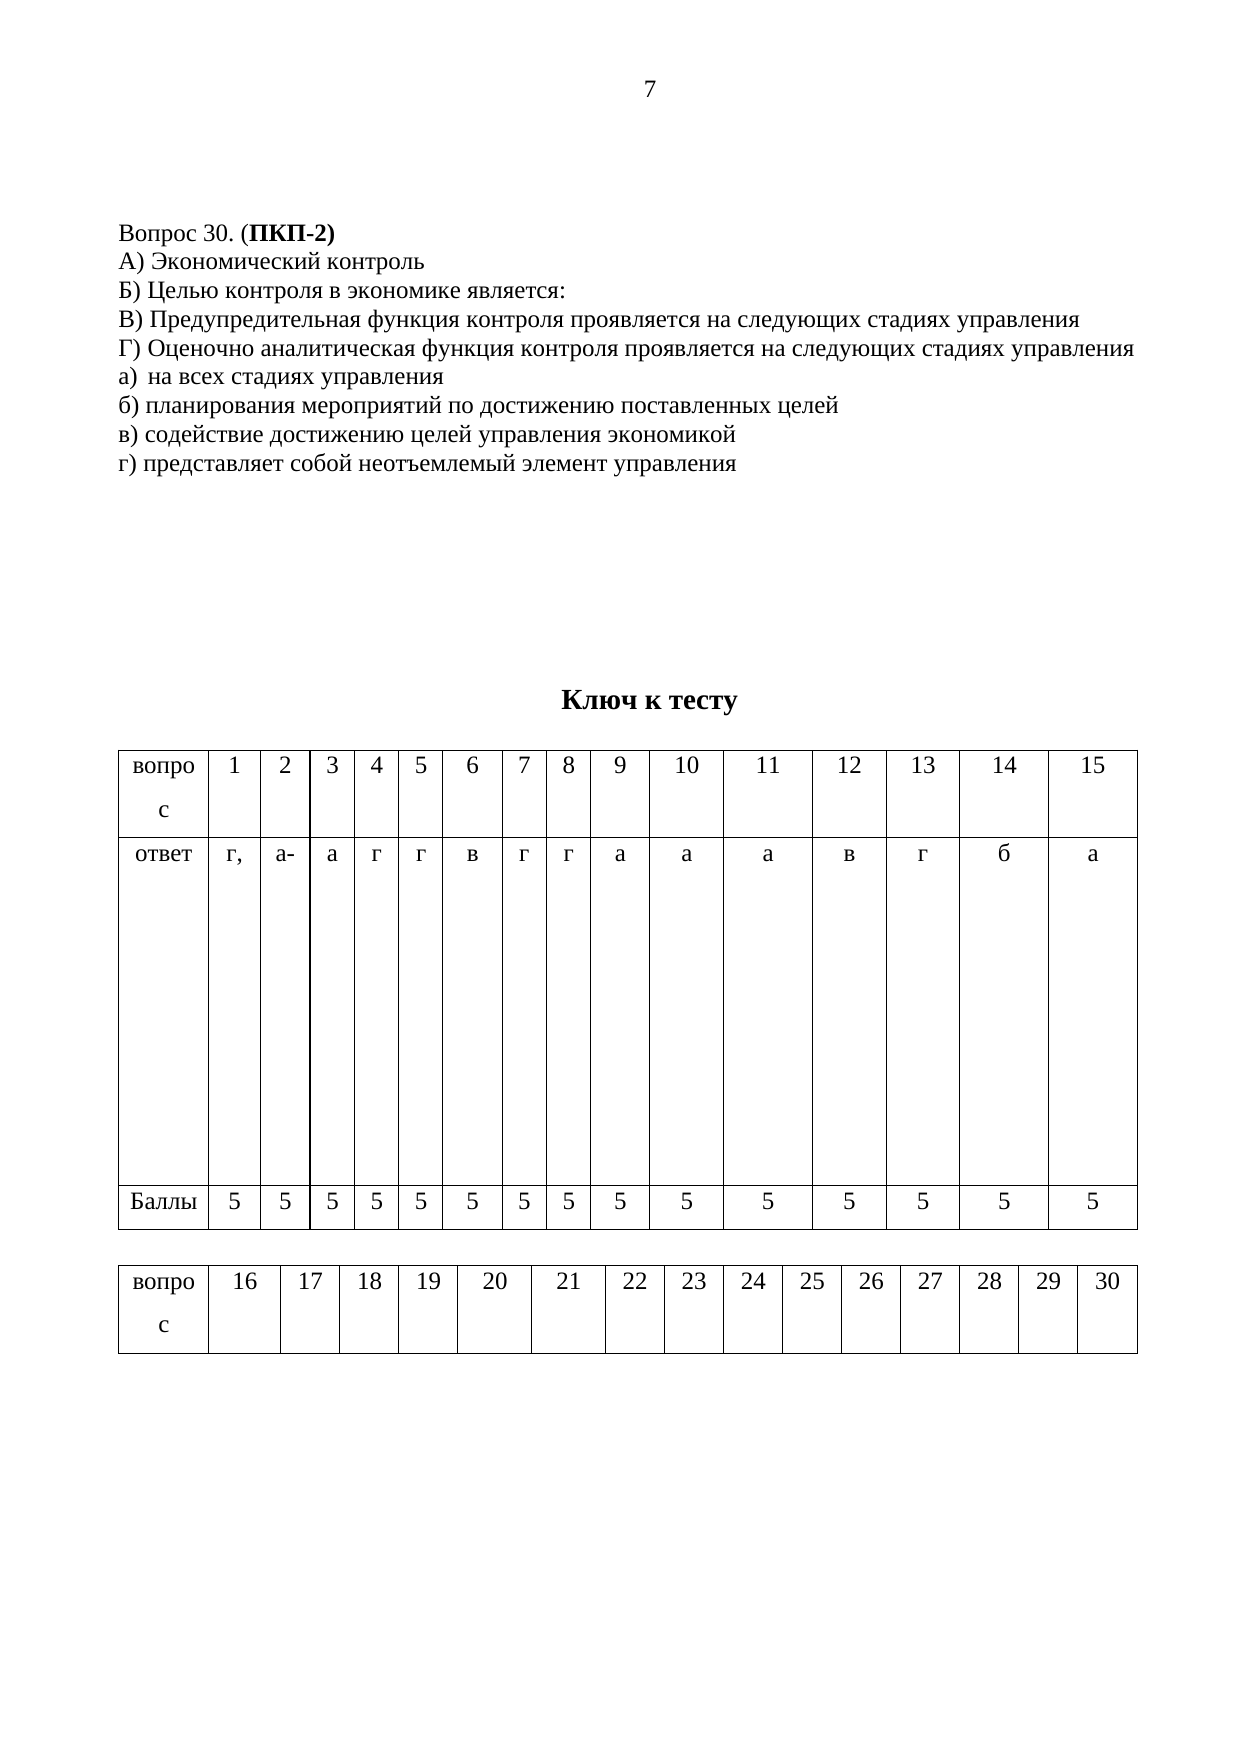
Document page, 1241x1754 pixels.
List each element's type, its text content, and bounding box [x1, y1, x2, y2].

text Б) Целью контроля в экономике является: [118, 275, 1181, 304]
table_header 25 [783, 1266, 841, 1352]
table_cell б [960, 838, 1048, 1185]
table_header 23 [665, 1266, 723, 1352]
table_cell 5 [591, 1186, 649, 1229]
table_cell ответ [119, 838, 208, 1185]
table_header 17 [281, 1266, 339, 1352]
text Г) Оценочно аналитическая функция контроля проявляется на следующих стадиях управления [118, 333, 1181, 361]
table_cell 5 [650, 1186, 723, 1229]
table_cell 5 [960, 1186, 1048, 1229]
text г) представляет собой неотъемлемый элемент управления [118, 448, 1181, 476]
table_header вопрос [119, 1266, 208, 1352]
table_cell г [887, 838, 959, 1185]
table_header 7 [503, 751, 546, 837]
table_cell г, [209, 838, 260, 1185]
table_header 4 [355, 751, 398, 837]
table_cell г [547, 838, 590, 1185]
table_header 13 [887, 751, 959, 837]
table_header 1 [209, 751, 260, 837]
table_cell Баллы [119, 1186, 208, 1229]
table_header 27 [901, 1266, 959, 1352]
table_cell а- [261, 838, 309, 1185]
table_header 26 [842, 1266, 900, 1352]
table_cell 5 [399, 1186, 442, 1229]
text Вопрос 30. (ПКП-2) [118, 218, 1181, 246]
table_header 9 [591, 751, 649, 837]
text б) планирования мероприятий по достижению поставленных целей [118, 390, 1181, 419]
table_header 28 [960, 1266, 1018, 1352]
table_cell г [355, 838, 398, 1185]
table_header 10 [650, 751, 723, 837]
table_header 22 [606, 1266, 664, 1352]
table_cell а [650, 838, 723, 1185]
table_cell 5 [724, 1186, 812, 1229]
table_header 6 [443, 751, 502, 837]
table_cell 5 [209, 1186, 260, 1229]
text А) Экономический контроль [118, 246, 1181, 275]
table_cell а [311, 838, 354, 1185]
table_cell 5 [311, 1186, 354, 1229]
table_header 20 [458, 1266, 531, 1352]
table_header 16 [209, 1266, 280, 1352]
table_header 30 [1078, 1266, 1137, 1352]
table_cell 5 [355, 1186, 398, 1229]
table_header 18 [340, 1266, 398, 1352]
table_header 24 [724, 1266, 782, 1352]
table_header 21 [532, 1266, 605, 1352]
table_cell а [724, 838, 812, 1185]
table_cell 5 [503, 1186, 546, 1229]
table_header 11 [724, 751, 812, 837]
table_cell 5 [443, 1186, 502, 1229]
table_header 19 [399, 1266, 457, 1352]
text В) Предупредительная функция контроля проявляется на следующих стадиях управления [118, 304, 1181, 333]
table_cell а [1049, 838, 1137, 1185]
table_header 8 [547, 751, 590, 837]
table_cell в [443, 838, 502, 1185]
text Ключ к тесту [118, 682, 1181, 716]
table_header 3 [311, 751, 354, 837]
table_cell 5 [813, 1186, 886, 1229]
table_cell 5 [261, 1186, 309, 1229]
table_cell г [399, 838, 442, 1185]
table_header вопрос [119, 751, 208, 837]
table_cell а [591, 838, 649, 1185]
table_cell 5 [1049, 1186, 1137, 1229]
table_header 5 [399, 751, 442, 837]
table_header 29 [1019, 1266, 1077, 1352]
list на всех стадиях управления [118, 361, 1181, 390]
table_cell 5 [887, 1186, 959, 1229]
table_header 2 [261, 751, 309, 837]
table_header 14 [960, 751, 1048, 837]
table_cell г [503, 838, 546, 1185]
list в) содействие достижению целей управления экономикой [118, 419, 1181, 448]
table_cell в [813, 838, 886, 1185]
table_header 15 [1049, 751, 1137, 837]
table_cell 5 [547, 1186, 590, 1229]
table_header 12 [813, 751, 886, 837]
